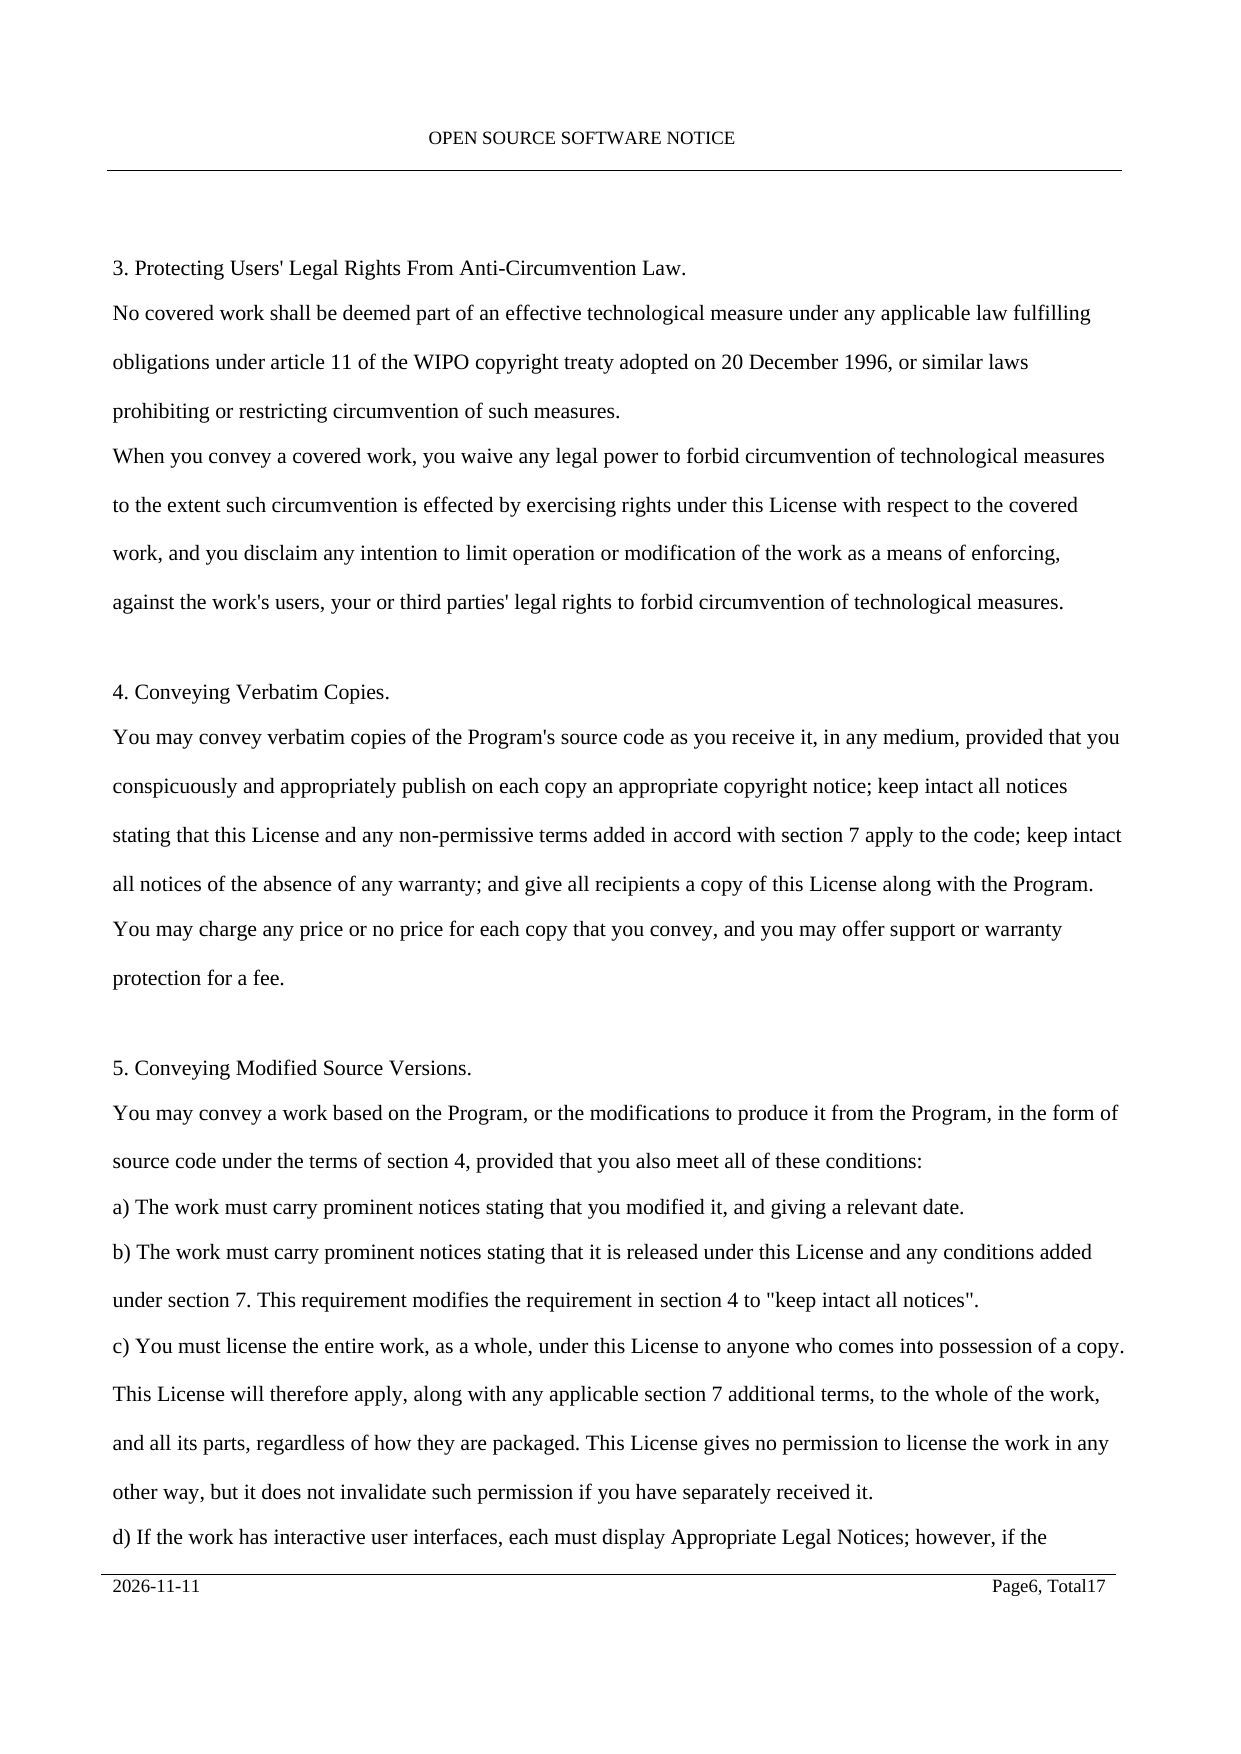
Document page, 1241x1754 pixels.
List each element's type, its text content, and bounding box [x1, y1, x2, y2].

text a) The work must carry prominent notices stating that you modified it, and giving a relevant date. [112, 1190, 1128, 1222]
text 5. Conveying Modified Source Versions. [112, 1051, 1128, 1083]
text 3. Protecting Users' Legal Rights From Anti-Circumvention Law. [112, 251, 1128, 284]
text When you convey a covered work, you waive any legal power to forbid circumvention of technological measures to the extent such circumvention is effected by exercising rights under this License with respect to the covered work, and you disclaim any intention to limit operation or modification of the work as a means of enforcing, against the work's users, your or third parties' legal rights to forbid circumvention of technological measures. [112, 439, 1128, 618]
text c) You must license the entire work, as a whole, under this License to anyone who comes into possession of a copy. This License will therefore apply, along with any applicable section 7 additional terms, to the whole of the work, and all its parts, regardless of how they are packaged. This License gives no permission to license the work in any other way, but it does not invalidate such permission if you have separately received it. [112, 1329, 1128, 1508]
text You may charge any price or no price for each copy that you convey, and you may offer support or warranty protection for a fee. [112, 912, 1128, 993]
text You may convey a work based on the Program, or the modifications to produce it from the Program, in the form of source code under the terms of section 4, provided that you also meet all of these conditions: [112, 1096, 1128, 1177]
text You may convey verbatim copies of the Program's source code as you receive it, in any medium, provided that you conspicuously and appropriately publish on each copy an appropriate copyright notice; keep intact all notices stating that this License and any non-permissive terms added in accord with section 7 apply to the code; keep intact all notices of the absence of any warranty; and give all recipients a copy of this License along with the Program. [112, 721, 1128, 899]
text b) The work must carry prominent notices stating that it is released under this License and any conditions added under section 7. This requirement modifies the requirement in section 4 to "keep intact all notices". [112, 1235, 1128, 1316]
text 4. Conveying Verbatim Copies. [112, 676, 1128, 708]
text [112, 1520, 1128, 1553]
text No covered work shall be deemed part of an effective technological measure under any applicable law fulfilling obligations under article 11 of the WIPO copyright treaty adopted on 20 December 1996, or similar laws prohibiting or restricting circumvention of such measures. [112, 297, 1128, 427]
